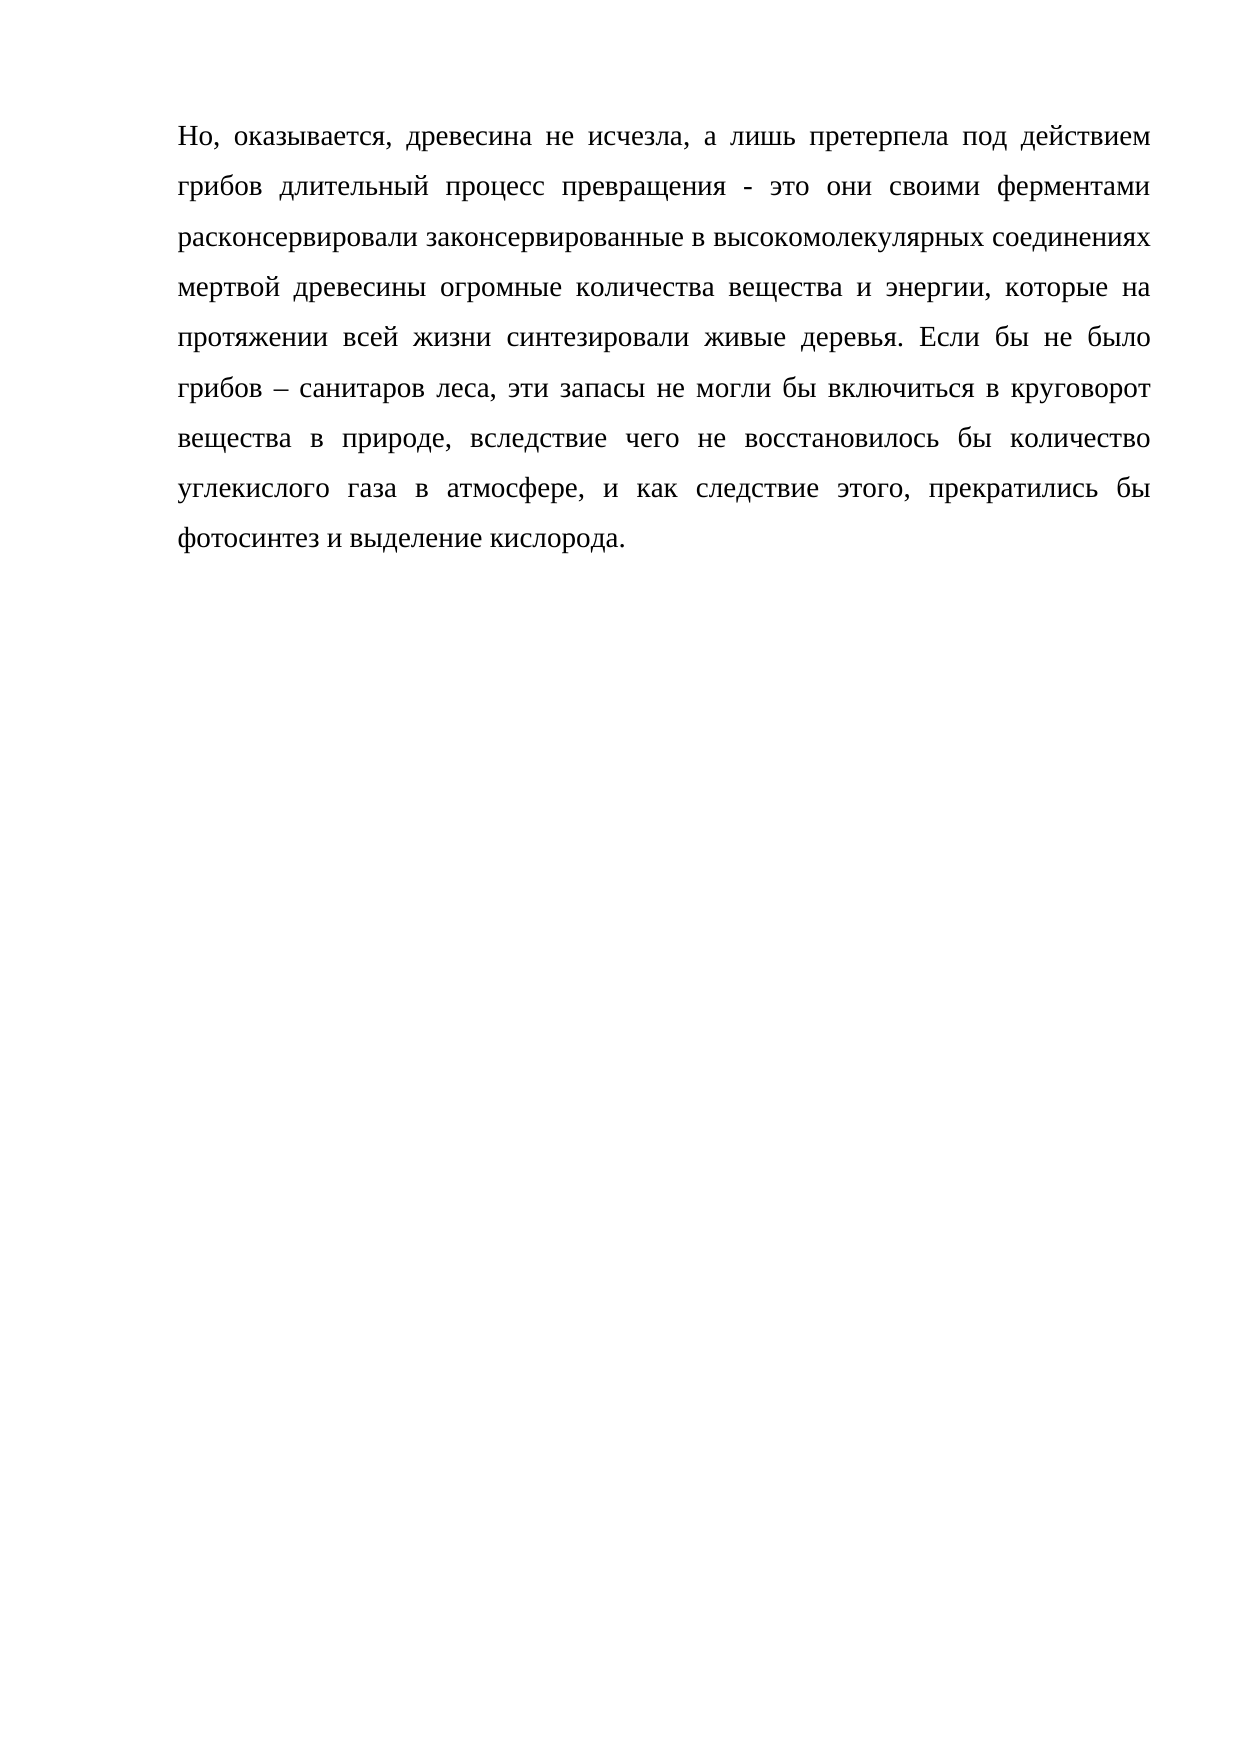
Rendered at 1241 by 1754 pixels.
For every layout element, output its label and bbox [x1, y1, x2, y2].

text [177, 118, 1152, 554]
